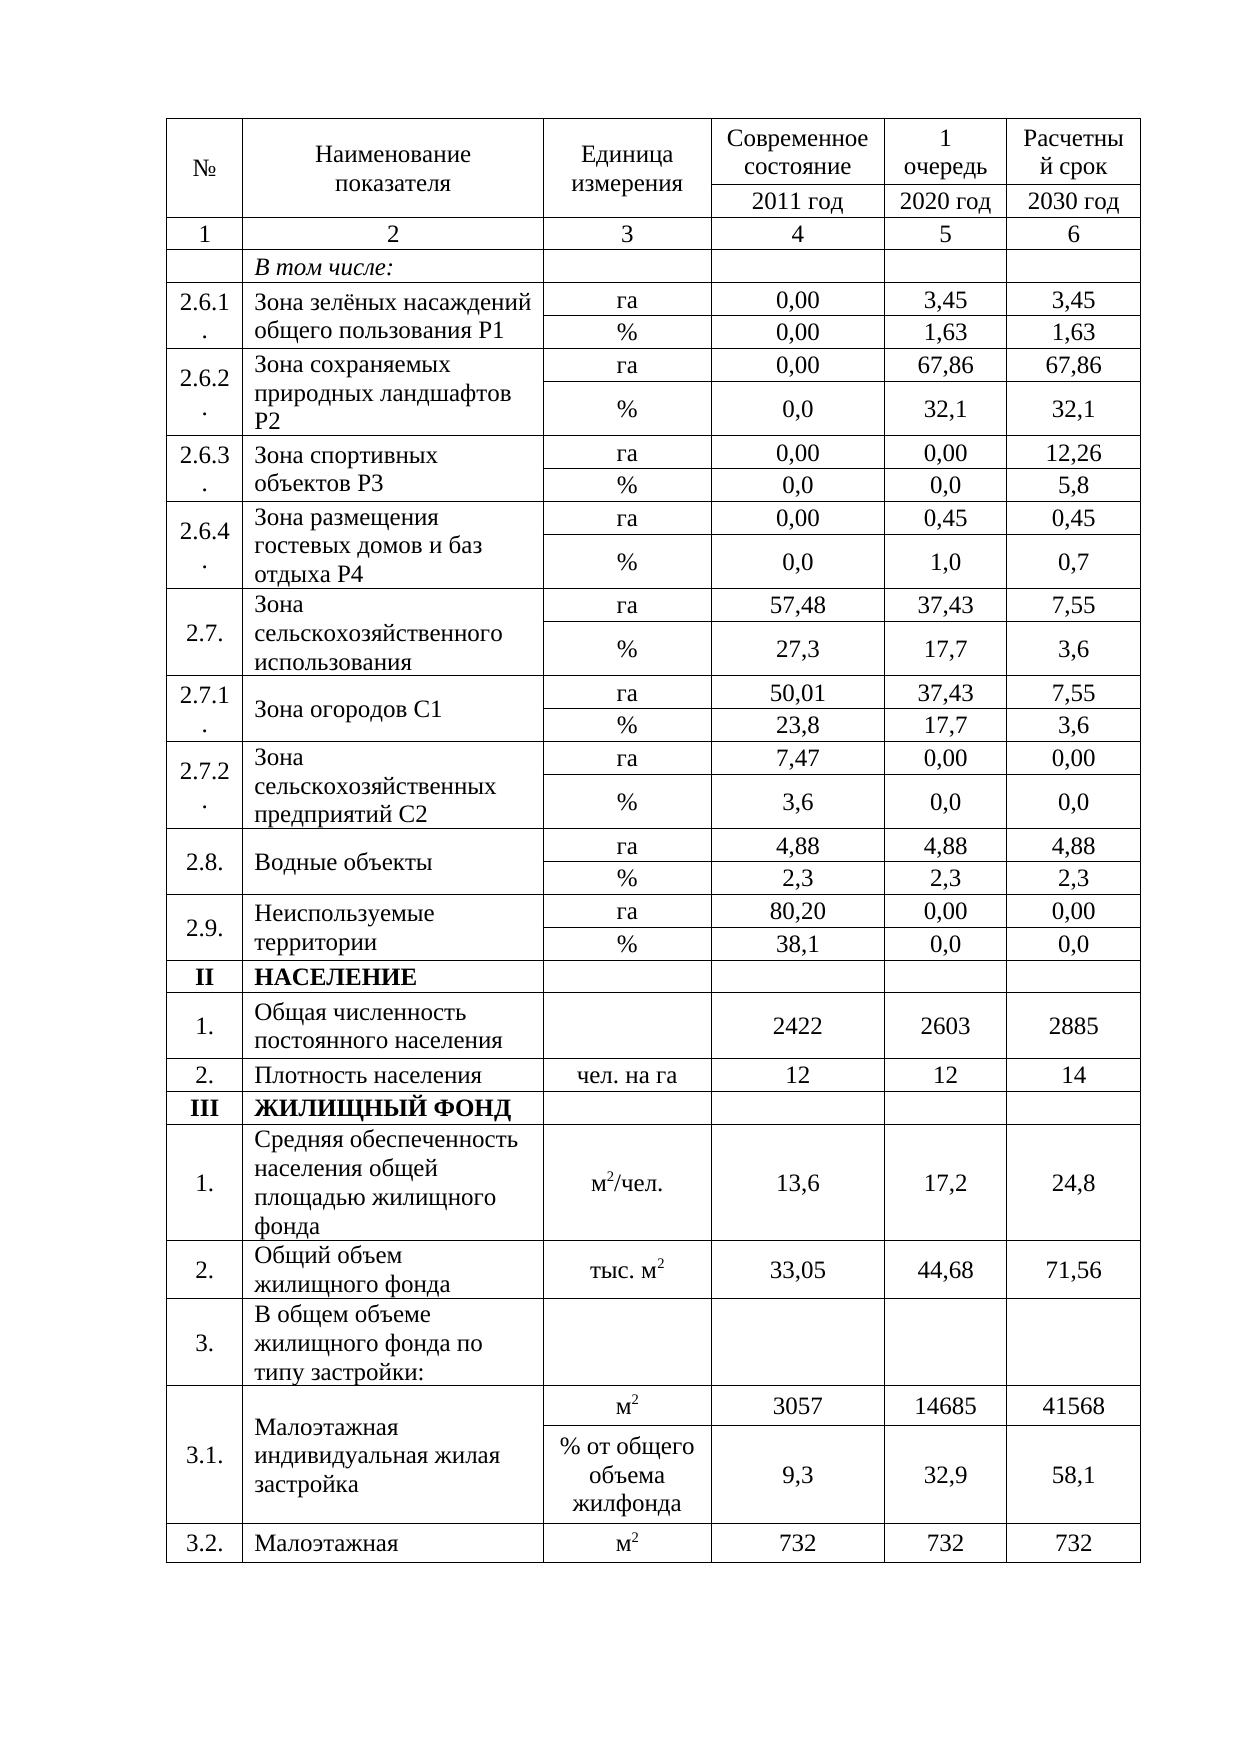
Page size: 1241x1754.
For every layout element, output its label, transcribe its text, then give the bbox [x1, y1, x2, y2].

table_cell 3 [544, 218, 711, 249]
table_cell 67,86 [1007, 349, 1140, 381]
table_cell 23,8 [712, 709, 884, 741]
table_cell 2422 [712, 993, 884, 1058]
table_cell Зона размещения гостевых домов и баз отдыха Р4 [243, 502, 543, 588]
table_cell 2,3 [712, 862, 884, 894]
table_cell 3,6 [1007, 622, 1140, 675]
table_cell % [544, 775, 711, 828]
table_cell 2. [167, 1241, 242, 1298]
table_cell 4,88 [885, 829, 1006, 861]
table_cell Неиспользуемые территории [243, 895, 543, 959]
table_cell % [544, 382, 711, 435]
table_cell 7,47 [712, 742, 884, 774]
table_cell Зона спортивных объектов Р3 [243, 436, 543, 501]
table_cell м2/чел. [544, 1125, 711, 1239]
table_cell 0,45 [1007, 502, 1140, 533]
table_cell [1007, 1092, 1140, 1123]
table_cell НАСЕЛЕНИЕ [243, 961, 543, 992]
table_cell 2.7.2. [167, 742, 242, 828]
table_cell га [544, 676, 711, 708]
table_cell 9,3 [712, 1426, 884, 1523]
table_cell 3057 [712, 1386, 884, 1424]
table_cell [1007, 250, 1140, 282]
table_cell [544, 993, 711, 1058]
table_cell [885, 1299, 1006, 1385]
table_cell м2 [544, 1386, 711, 1424]
table_cell 17,2 [885, 1125, 1006, 1239]
table_cell 0,0 [885, 928, 1006, 959]
table_cell га [544, 742, 711, 774]
table_cell 2011 год [712, 185, 884, 217]
table_cell 0,00 [712, 283, 884, 315]
table_cell 3,6 [712, 775, 884, 828]
table_cell 5,8 [1007, 469, 1140, 501]
table_cell 1,0 [885, 535, 1006, 588]
table_cell % [544, 709, 711, 741]
table_cell 33,05 [712, 1241, 884, 1298]
table_cell [1007, 961, 1140, 992]
table_cell 1,63 [1007, 316, 1140, 348]
table_cell [544, 250, 711, 282]
table_cell 27,3 [712, 622, 884, 675]
table_cell 732 [712, 1524, 884, 1562]
table_cell Общая численность постоянного населения [243, 993, 543, 1058]
table_cell га [544, 349, 711, 381]
table_cell Зона сельскохозяйственного использования [243, 589, 543, 675]
table_cell 6 [1007, 218, 1140, 249]
table_cell 71,56 [1007, 1241, 1140, 1298]
table_cell 3.2. [167, 1524, 242, 1562]
table_cell [712, 1299, 884, 1385]
table_cell 17,7 [885, 709, 1006, 741]
table_cell 7,55 [1007, 589, 1140, 621]
table_cell ЖИЛИЩНЫЙ ФОНД [243, 1092, 543, 1123]
table_cell В общем объеме жилищного фонда по типу застройки: [243, 1299, 543, 1385]
table_cell 13,6 [712, 1125, 884, 1239]
table_cell Зона сельскохозяйственных предприятий С2 [243, 742, 543, 828]
table_cell 24,8 [1007, 1125, 1140, 1239]
table_cell 0,0 [712, 535, 884, 588]
table_cell 732 [1007, 1524, 1140, 1562]
table_cell % от общего объема жилфонда [544, 1426, 711, 1523]
table_cell 0,00 [885, 742, 1006, 774]
table_cell 12,26 [1007, 436, 1140, 468]
table_cell 41568 [1007, 1386, 1140, 1424]
table_cell 32,1 [1007, 382, 1140, 435]
table_cell 2020 год [885, 185, 1006, 217]
table_cell 0,00 [1007, 895, 1140, 927]
table_cell 1. [167, 1125, 242, 1239]
table_cell 2.8. [167, 829, 242, 894]
table_cell [544, 1092, 711, 1123]
table_cell Плотность населения [243, 1059, 543, 1091]
table_cell Зона огородов С1 [243, 676, 543, 741]
table_cell Водные объекты [243, 829, 543, 894]
table_cell 3. [167, 1299, 242, 1385]
table_cell 0,00 [712, 349, 884, 381]
table_cell 5 [885, 218, 1006, 249]
table_cell 0,0 [712, 469, 884, 501]
table_cell 2,3 [885, 862, 1006, 894]
table_cell 2885 [1007, 993, 1140, 1058]
table_cell га [544, 829, 711, 861]
table_cell 3,45 [1007, 283, 1140, 315]
table_header Расчетный срок [1007, 119, 1140, 184]
table_cell 4,88 [1007, 829, 1140, 861]
table_cell 50,01 [712, 676, 884, 708]
table_cell 12 [712, 1059, 884, 1091]
table_cell 38,1 [712, 928, 884, 959]
table_cell % [544, 862, 711, 894]
table_cell 12 [885, 1059, 1006, 1091]
table_cell Общий объем жилищного фонда [243, 1241, 543, 1298]
table_cell 0,0 [1007, 928, 1140, 959]
table_cell 7,55 [1007, 676, 1140, 708]
table_cell 37,43 [885, 589, 1006, 621]
table_header Современное состояние [712, 119, 884, 184]
table_cell Малоэтажная индивидуальная жилая застройка [243, 1386, 543, 1523]
table_cell 0,00 [712, 502, 884, 533]
table_cell 14 [1007, 1059, 1140, 1091]
table_cell [885, 250, 1006, 282]
table_cell 1. [167, 993, 242, 1058]
table_cell 2.6.4. [167, 502, 242, 588]
table_cell 0,00 [712, 316, 884, 348]
table_cell Средняя обеспеченность населения общей площадью жилищного фонда [243, 1125, 543, 1239]
table_cell [1007, 1299, 1140, 1385]
table_cell [167, 250, 242, 282]
table_cell 2.6.3. [167, 436, 242, 501]
table_cell [885, 1092, 1006, 1123]
table_cell га [544, 895, 711, 927]
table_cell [243, 1524, 543, 1562]
table_header 1 очередь [885, 119, 1006, 184]
table_cell 3,45 [885, 283, 1006, 315]
table_cell га [544, 283, 711, 315]
table_cell % [544, 535, 711, 588]
table_cell II [167, 961, 242, 992]
table_cell 1 [167, 218, 242, 249]
table_cell 2603 [885, 993, 1006, 1058]
table_cell 2030 год [1007, 185, 1140, 217]
table_cell 0,0 [885, 469, 1006, 501]
table_cell 4 [712, 218, 884, 249]
table_cell 80,20 [712, 895, 884, 927]
table_cell % [544, 469, 711, 501]
table_cell [544, 961, 711, 992]
table_cell 2 [243, 218, 543, 249]
table_cell га [544, 589, 711, 621]
table_cell 2.7. [167, 589, 242, 675]
table_header Наименование показателя [243, 119, 543, 217]
table_cell 37,43 [885, 676, 1006, 708]
table_cell 4,88 [712, 829, 884, 861]
table_cell чел. на га [544, 1059, 711, 1091]
table_cell % [544, 316, 711, 348]
table_cell 58,1 [1007, 1426, 1140, 1523]
table_cell 0,00 [885, 436, 1006, 468]
table_cell 3,6 [1007, 709, 1140, 741]
table_cell 2.9. [167, 895, 242, 959]
table_cell 0,7 [1007, 535, 1140, 588]
table_cell [712, 250, 884, 282]
table_cell га [544, 436, 711, 468]
table_cell [885, 961, 1006, 992]
table_header Единица измерения [544, 119, 711, 217]
table_cell тыс. м2 [544, 1241, 711, 1298]
table_cell 3.1. [167, 1386, 242, 1523]
table_cell 0,00 [1007, 742, 1140, 774]
table_cell Зона сохраняемых природных ландшафтов Р2 [243, 349, 543, 435]
table_cell 17,7 [885, 622, 1006, 675]
table_cell 57,48 [712, 589, 884, 621]
table_cell [544, 1299, 711, 1385]
table_cell 44,68 [885, 1241, 1006, 1298]
table_cell III [167, 1092, 242, 1123]
table_cell 14685 [885, 1386, 1006, 1424]
table_cell 0,45 [885, 502, 1006, 533]
table_cell % [544, 928, 711, 959]
table_cell 0,0 [885, 775, 1006, 828]
table_cell [712, 961, 884, 992]
table_cell 2.6.2. [167, 349, 242, 435]
table_cell м2 [544, 1524, 711, 1562]
table_cell 0,0 [1007, 775, 1140, 828]
table_header № [167, 119, 242, 217]
table_cell 732 [885, 1524, 1006, 1562]
table_cell 2.6.1. [167, 283, 242, 348]
table_cell га [544, 502, 711, 533]
table_cell 2. [167, 1059, 242, 1091]
table_cell 0,00 [712, 436, 884, 468]
table_cell 0,0 [712, 382, 884, 435]
table_cell 2.7.1. [167, 676, 242, 741]
table_cell 0,00 [885, 895, 1006, 927]
table_cell 32,1 [885, 382, 1006, 435]
table_cell Зона зелёных насаждений общего пользования Р1 [243, 283, 543, 348]
table_cell 67,86 [885, 349, 1006, 381]
table_cell 2,3 [1007, 862, 1140, 894]
table_cell [712, 1092, 884, 1123]
table_cell 32,9 [885, 1426, 1006, 1523]
table_cell % [544, 622, 711, 675]
table_cell 1,63 [885, 316, 1006, 348]
table_cell В том числе: [243, 250, 543, 282]
